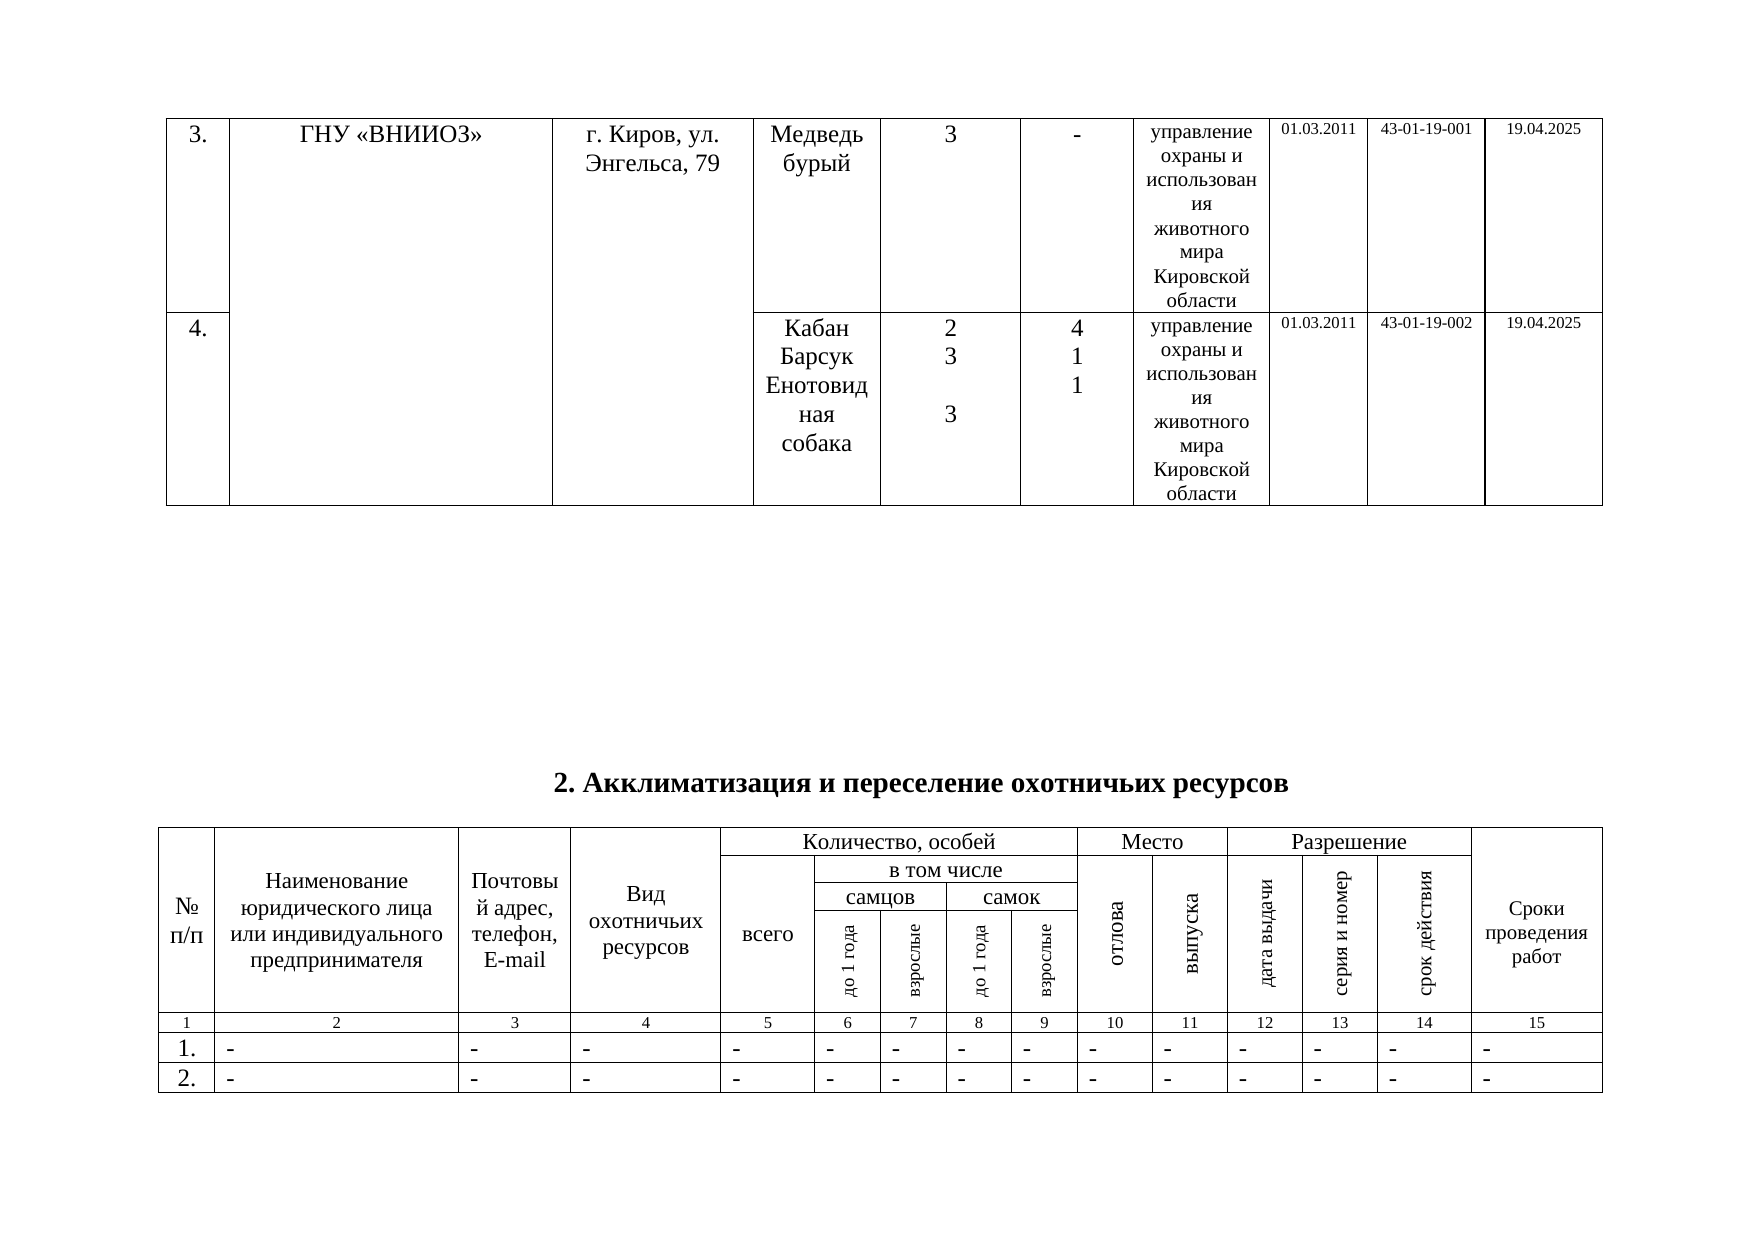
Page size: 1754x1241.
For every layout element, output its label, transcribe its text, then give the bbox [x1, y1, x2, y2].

table_cell 01.03.2011 [1270, 313, 1367, 505]
table_cell 3 [881, 119, 1020, 312]
table_cell Медведь бурый [754, 119, 880, 312]
table_cell - [571, 1033, 720, 1062]
text 2. Акклиматизация и переселение охотничьих ресурсов [177, 765, 1665, 798]
table_cell - [721, 1063, 814, 1092]
table_cell 2 [215, 1013, 458, 1032]
table_cell - [1378, 1063, 1471, 1092]
table_cell 14 [1378, 1013, 1471, 1032]
table_cell 11 [1153, 1013, 1227, 1032]
table_cell до 1 года [947, 911, 1011, 1012]
table_cell Кабан Барсук Енотовидная собака [754, 313, 880, 505]
table_cell - [1472, 1063, 1602, 1092]
table_cell - [1153, 1063, 1227, 1092]
table_header Вид охотничьих ресурсов [571, 828, 720, 1012]
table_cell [1134, 119, 1269, 312]
table_cell 4. [167, 313, 229, 505]
table_cell - [881, 1063, 946, 1092]
table_cell - [881, 1033, 946, 1062]
table_cell 43-01-19-001 [1368, 119, 1484, 312]
table_cell 19.04.2025 [1486, 313, 1602, 505]
table_cell дата выдачи [1228, 856, 1302, 1012]
table_cell 1. [159, 1033, 214, 1062]
table_header Разрешение [1228, 828, 1471, 855]
table_cell 8 [947, 1013, 1011, 1032]
table_cell 7 [881, 1013, 946, 1032]
table_cell - [1153, 1033, 1227, 1062]
table_cell - [947, 1063, 1011, 1092]
table_cell 43-01-19-002 [1368, 313, 1484, 505]
table_cell 3. [167, 119, 229, 312]
table_cell 12 [1228, 1013, 1302, 1032]
table_cell - [1078, 1063, 1152, 1092]
table_header Сроки проведения работ [1472, 828, 1602, 1012]
table_cell - [815, 1063, 880, 1092]
table_cell - [721, 1033, 814, 1062]
table_cell 5 [721, 1013, 814, 1032]
table_header № п/п [159, 828, 214, 1012]
table_cell 9 [1012, 1013, 1077, 1032]
table_cell 6 [815, 1013, 880, 1032]
table_cell - [571, 1063, 720, 1092]
table_cell 4 [571, 1013, 720, 1032]
table_cell 13 [1303, 1013, 1377, 1032]
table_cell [1134, 313, 1269, 505]
table_cell - [1078, 1033, 1152, 1062]
table_header Количество, особей [721, 828, 1077, 855]
table_cell г. Киров, ул. Энгельса, 79 [553, 119, 753, 505]
table_cell 19.04.2025 [1486, 119, 1602, 312]
table_cell в том числе [815, 856, 1077, 882]
table_cell серия и номер [1303, 856, 1377, 1012]
table_cell выпуска [1153, 856, 1227, 1012]
table_cell - [1378, 1033, 1471, 1062]
table_cell - [1303, 1033, 1377, 1062]
table_cell 01.03.2011 [1270, 119, 1367, 312]
table_cell - [947, 1033, 1011, 1062]
table_header Место [1078, 828, 1227, 855]
table_cell - [459, 1033, 570, 1062]
table_header Почтовый адрес, телефон, E-mail [459, 828, 570, 1012]
table_cell - [215, 1063, 458, 1092]
table_cell 1 [159, 1013, 214, 1032]
table_cell самок [947, 883, 1077, 909]
table_cell отлова [1078, 856, 1152, 1012]
table_cell взрослые [1012, 911, 1077, 1012]
table_cell - [1228, 1033, 1302, 1062]
table_cell 15 [1472, 1013, 1602, 1032]
table_header Наименование юридического лица или индивидуального предпринимателя [215, 828, 458, 1012]
table_cell 2. [159, 1063, 214, 1092]
table_cell взрослые [881, 911, 946, 1012]
table_cell до 1 года [815, 911, 880, 1012]
table_cell ГНУ «ВНИИОЗ» [230, 119, 552, 505]
table_cell 2 3 3 [881, 313, 1020, 505]
table_cell - [1012, 1063, 1077, 1092]
table_cell - [215, 1033, 458, 1062]
table_cell - [459, 1063, 570, 1092]
table_cell 10 [1078, 1013, 1152, 1032]
table_cell всего [721, 856, 814, 1012]
table_cell срок действия [1378, 856, 1471, 1012]
table_cell - [815, 1033, 880, 1062]
table_cell самцов [815, 883, 946, 909]
table_cell - [1472, 1033, 1602, 1062]
table_cell 4 1 1 [1021, 313, 1133, 505]
table_cell - [1303, 1063, 1377, 1092]
table_cell - [1012, 1033, 1077, 1062]
table_cell 3 [459, 1013, 570, 1032]
table_cell - [1228, 1063, 1302, 1092]
table_cell - [1021, 119, 1133, 312]
